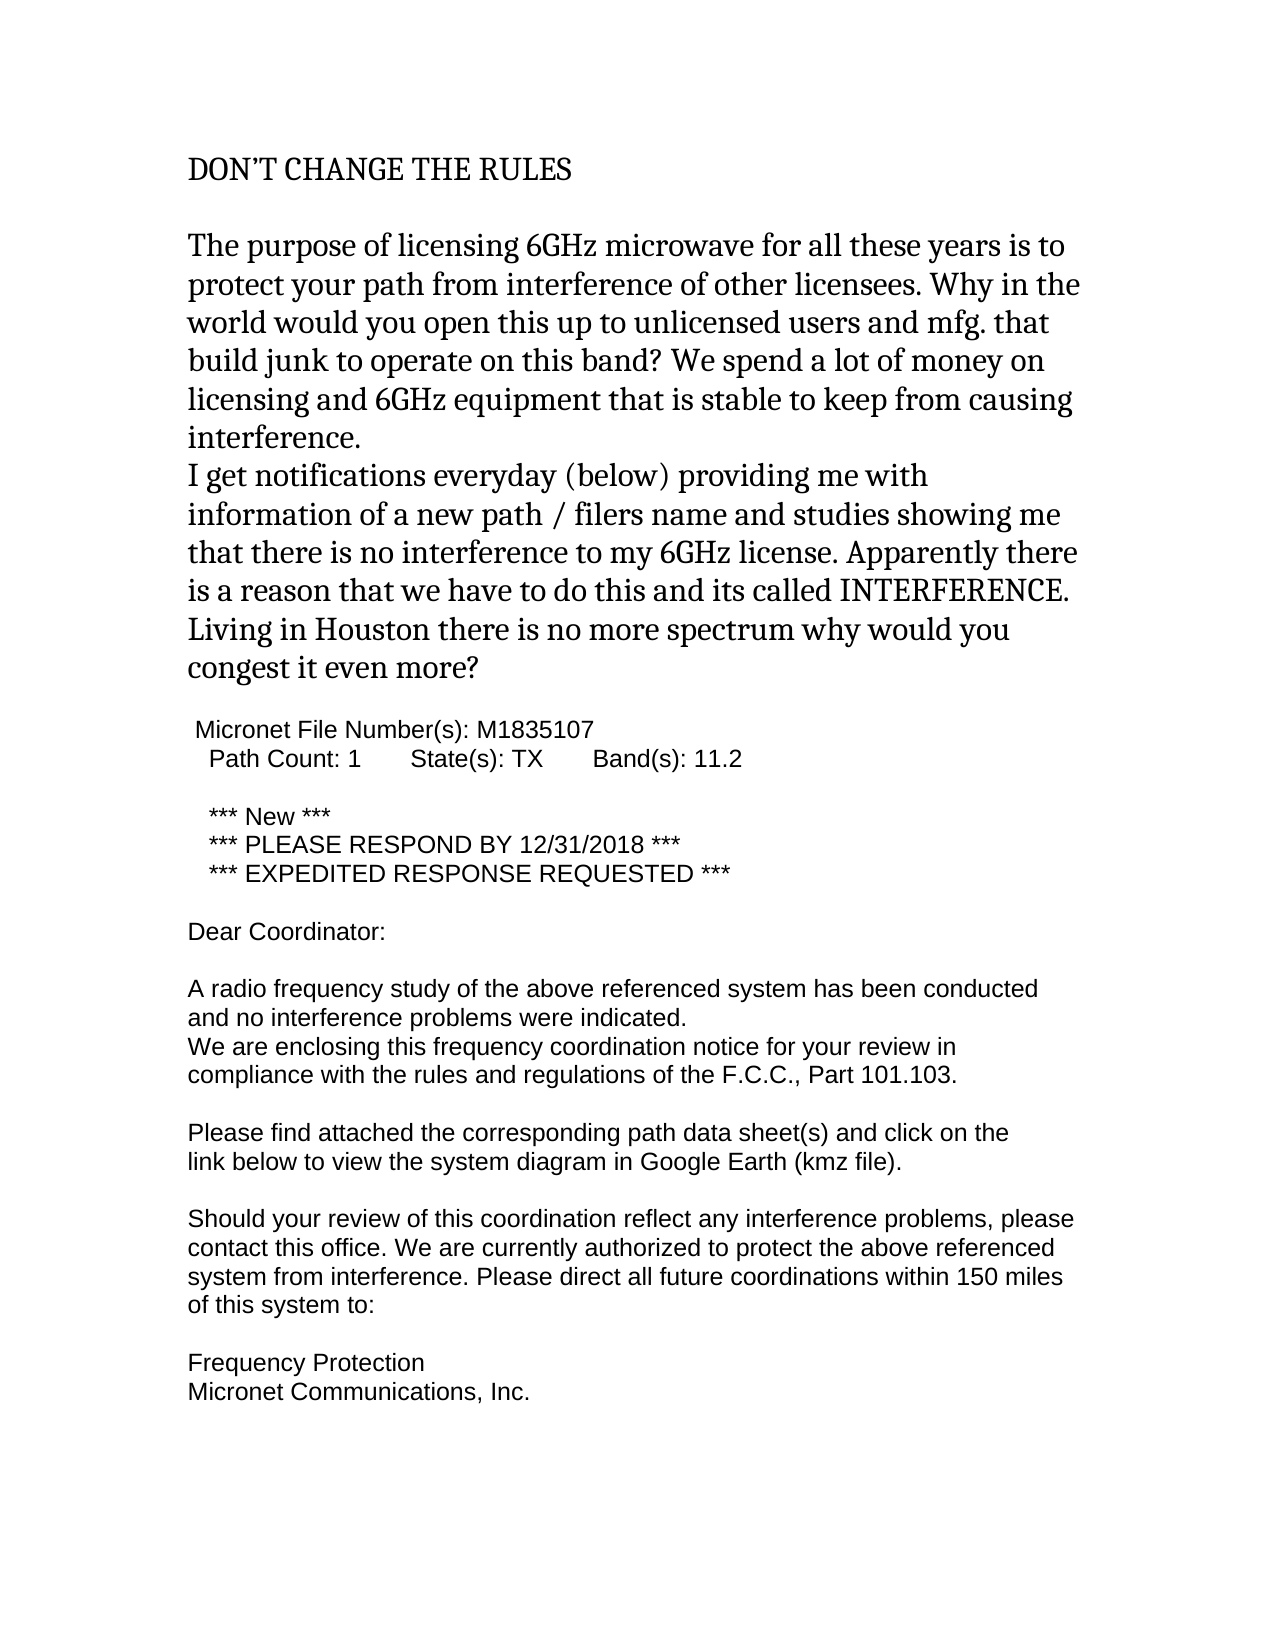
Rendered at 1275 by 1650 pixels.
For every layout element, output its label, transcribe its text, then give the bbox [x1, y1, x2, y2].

text DON’T CHANGE THE RULES [187, 150, 1087, 188]
text Micronet File Number(s): M1835107 Path Count: 1 State(s): TX Band(s): 11.2 *** New *** *** PLEASE RESPOND BY 12/31/2018 *** *** EXPEDITED RESPONSE REQUESTED *** Dear Coordinator: A radio frequency study of the above referenced system has been conducted and no interference problems were indicated. We are enclosing this frequency coordination notice for your review in compliance with the rules and regulations of the F.C.C., Part 101.103. Please find attached the corresponding path data sheet(s) and click on the link below to view the system diagram in Google Earth (kmz file). Should your review of this coordination reflect any interference problems, please contact this office. We are currently authorized to protect the above referenced system from interference. Please direct all future coordinations within 150 miles of this system to: Frequency Protection Micronet Communications, Inc. [187, 715, 1087, 1463]
text I get notifications everyday (below) providing me with information of a new path / filers name and studies showing me that there is no interference to my 6GHz license. Apparently there is a reason that we have to do this and its called INTERFERENCE. Living in Houston there is no more spectrum why would you congest it even more? [187, 457, 1087, 687]
text The purpose of licensing 6GHz microwave for all these years is to protect your path from interference of other licensees. Why in the world would you open this up to unlicensed users and mfg. that build junk to operate on this band? We spend a lot of money on licensing and 6GHz equipment that is stable to keep from causing interference. [187, 227, 1087, 457]
